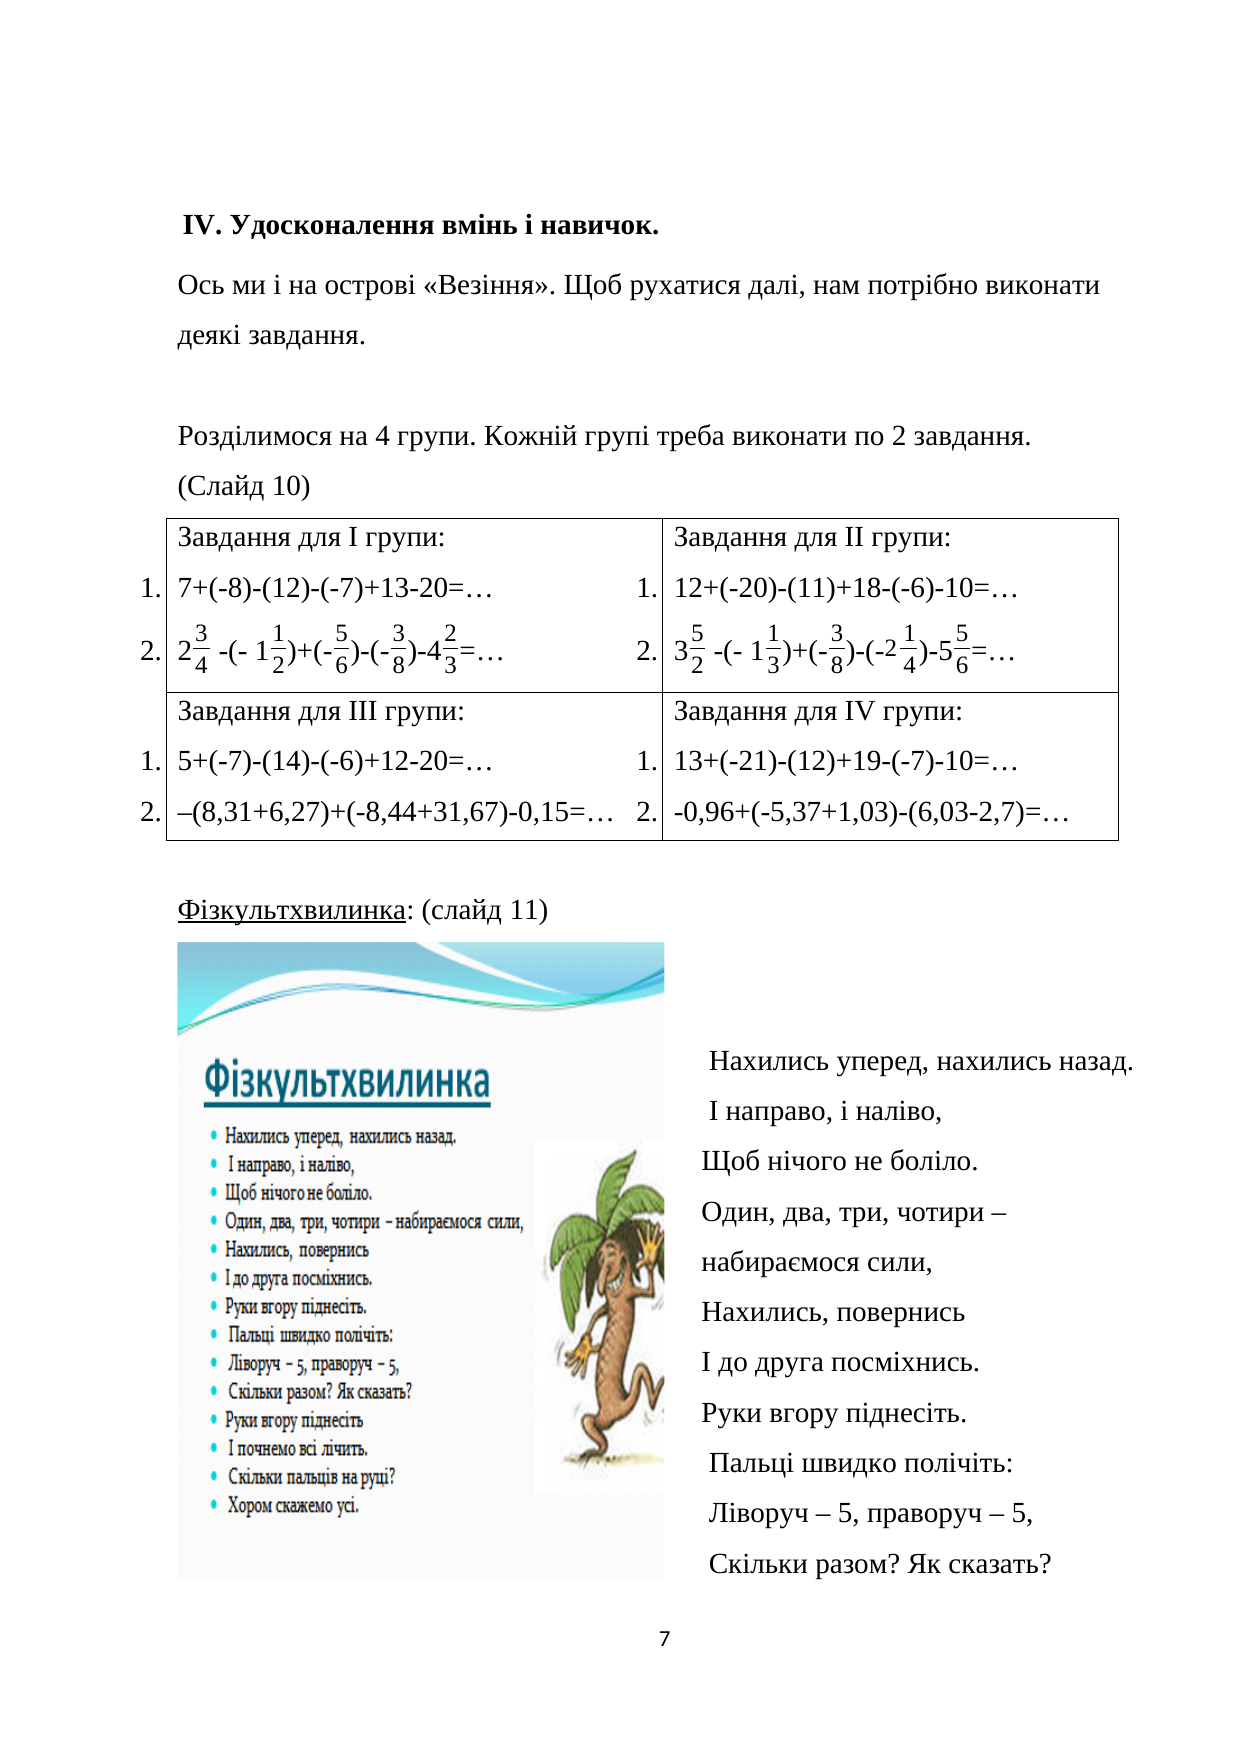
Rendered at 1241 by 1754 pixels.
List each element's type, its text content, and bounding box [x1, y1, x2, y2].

text Один, два, три, чотири – набираємося сили, [701, 1194, 1152, 1277]
picture [177, 942, 665, 1580]
text І до друга посміхнись. [701, 1344, 1152, 1378]
table_header Завдання для І групи: 7+(-8)-(12)-(-7)+13-20=… 2 -(- 1)+(-)-(-)-4=… [167, 519, 662, 692]
text Фізкультхвилинка: (слайд 11) [177, 892, 1152, 925]
table_cell Завдання для ІІІ групи: 5+(-7)-(14)-(-6)+12-20=… –(8,31+6,27)+(-8,44+31,67)-0,15=… [167, 693, 662, 840]
text Нахились, повернись [701, 1294, 1152, 1328]
text Розділимося на 4 групи. Кожній групі треба виконати по 2 завдання. [177, 418, 1152, 451]
table_header Завдання для ІІ групи: 12+(-20)-(11)+18-(-6)-10=… 3 -(- 1)+(-)-(-)-5=… [663, 519, 1118, 692]
text І направо, і наліво, [701, 1093, 1152, 1127]
text Пальці швидко полічіть: [701, 1445, 1152, 1479]
text Руки вгору піднесіть. [701, 1395, 1152, 1428]
text Ось ми і на острові «Везіння». Щоб рухатися далі, нам потрібно виконати деякі завдання. [177, 267, 1152, 351]
text IV. Удосконалення вмінь і навичок. [177, 207, 1152, 241]
text (Слайд 10) [177, 468, 1152, 502]
text Ліворуч – 5, праворуч – 5, [701, 1496, 1152, 1529]
text Щоб нічого не боліло. [701, 1143, 1152, 1177]
text Нахились уперед, нахились назад. [701, 1043, 1152, 1076]
table_cell Завдання для ІV групи: 13+(-21)-(12)+19-(-7)-10=… -0,96+(-5,37+1,03)-(6,03-2,7)=… [663, 693, 1118, 840]
text Скільки разом? Як сказать? [701, 1546, 1152, 1579]
